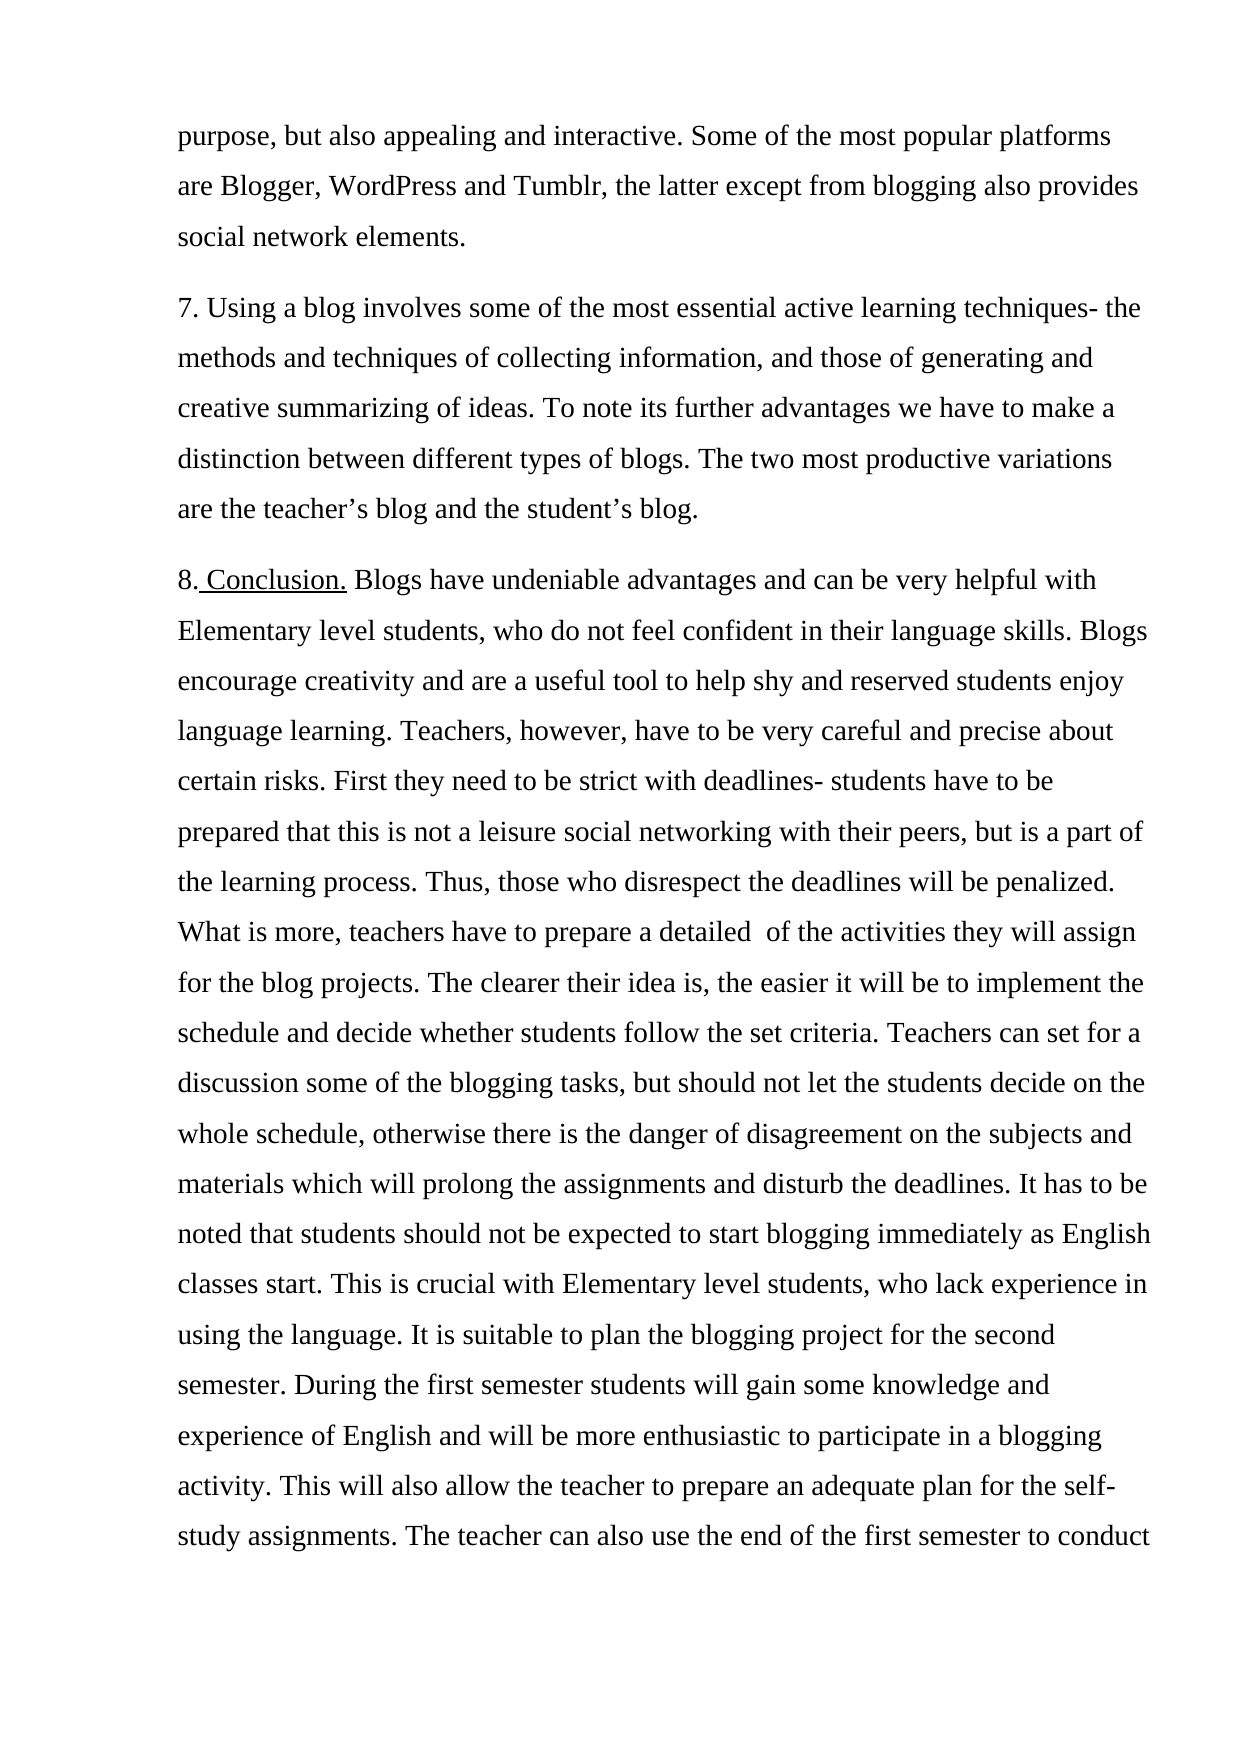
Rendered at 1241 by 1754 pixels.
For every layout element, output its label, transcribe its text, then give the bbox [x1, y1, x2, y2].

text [177, 118, 1152, 252]
text 7. Using a blog involves some of the most essential active learning techniques- the methods and techniques of collecting information, and those of generating and creative summarizing of ideas. To note its further advantages we have to make a distinction between different types of blogs. The two most productive variations are the teacher’s blog and the student’s blog. [177, 290, 1152, 525]
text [177, 562, 1152, 1552]
